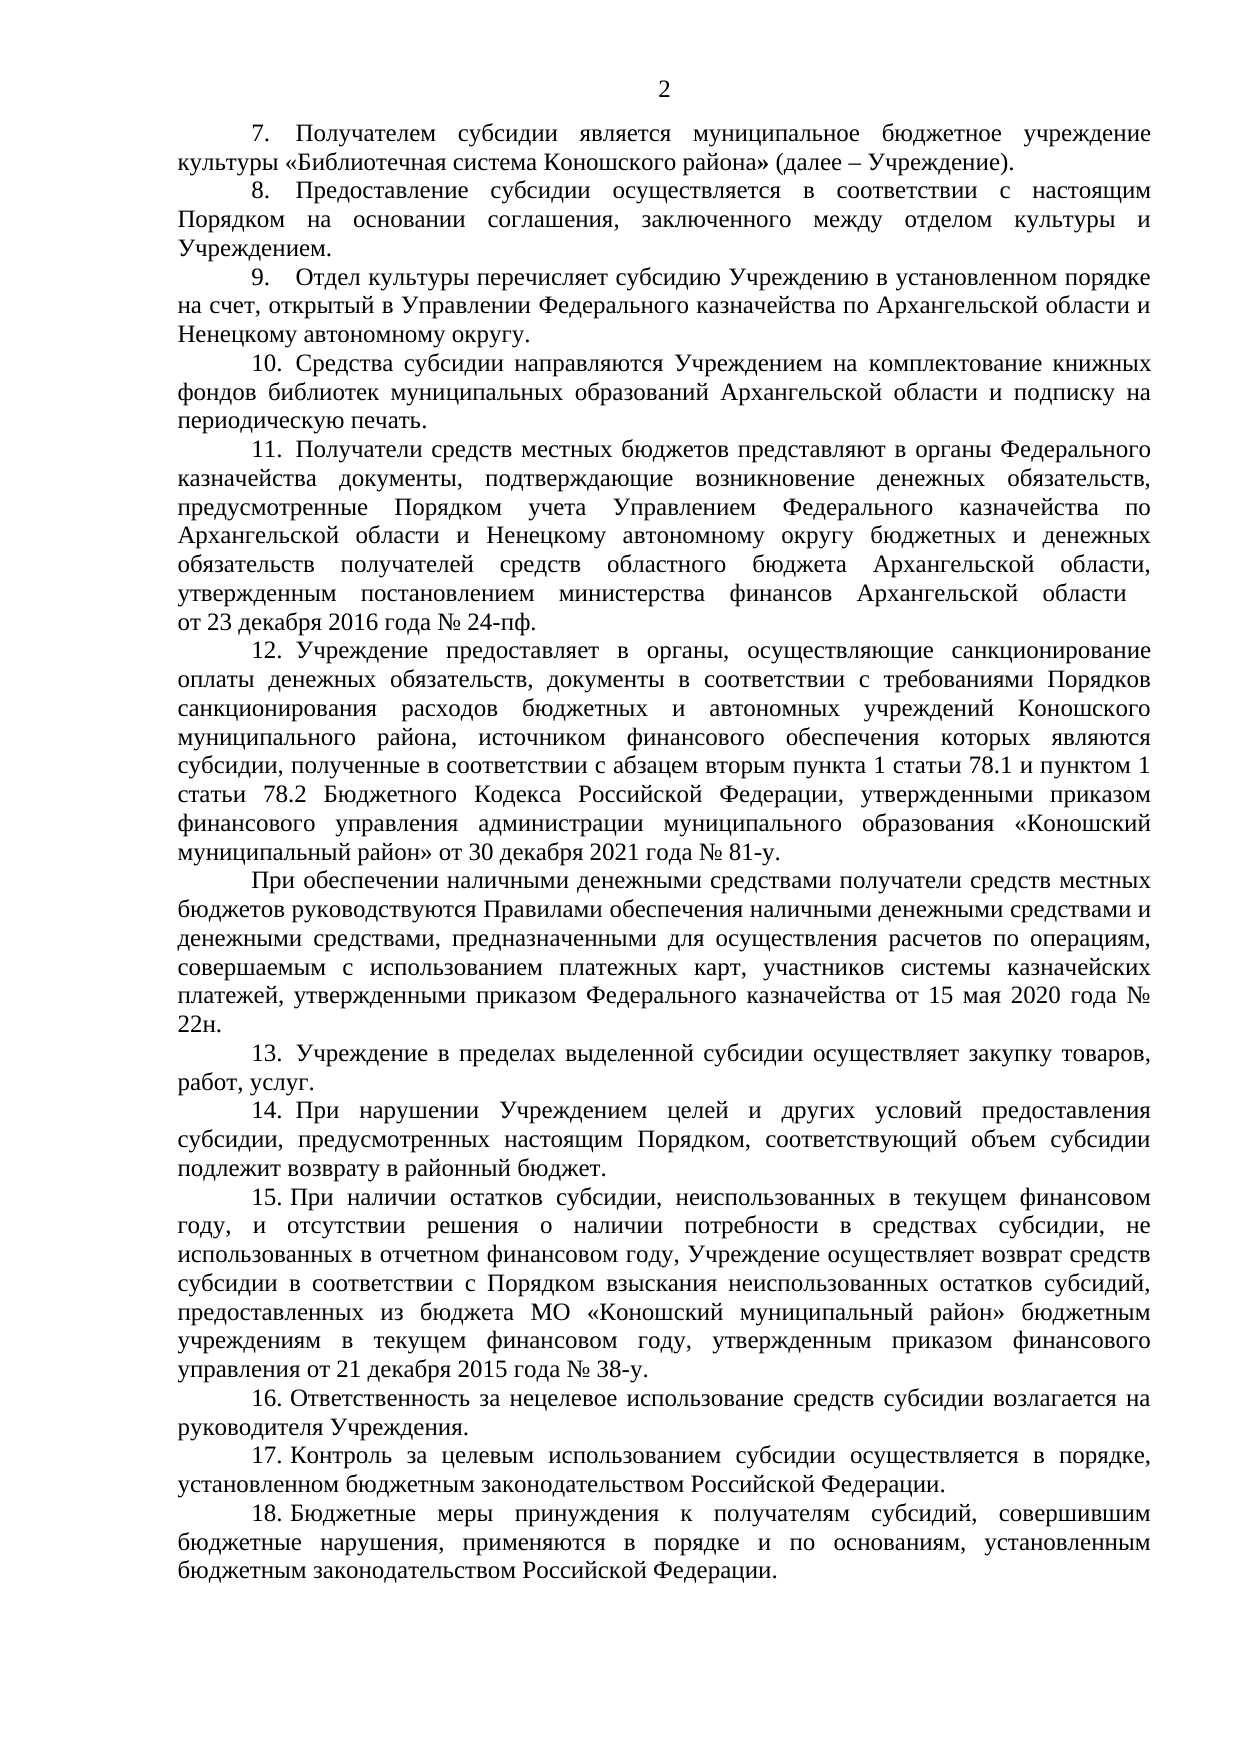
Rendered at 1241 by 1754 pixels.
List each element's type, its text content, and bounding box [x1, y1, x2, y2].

list При нарушении Учреждением целей и других условий предоставления субсидии, предусмотренных настоящим Порядком, соответствующий объем субсидии подлежит возврату в районный бюджет. [177, 1096, 1152, 1182]
list Получателем субсидии является муниципальное бюджетное учреждение культуры «Библиотечная система Коношского района» (далее – Учреждение). [177, 118, 1152, 176]
list Бюджетные меры принуждения к получателям субсидий, совершившим бюджетные нарушения, применяются в порядке и по основаниям, установленным бюджетным законодательством Российской Федерации. [177, 1498, 1152, 1584]
list Ответственность за нецелевое использование средств субсидии возлагается на руководителя Учреждения. [177, 1383, 1152, 1441]
text При обеспечении наличными денежными средствами получатели средств местных бюджетов руководствуются Правилами обеспечения наличными денежными средствами и денежными средствами, предназначенными для осуществления расчетов по операциям, совершаемым с использованием платежных карт, участников системы казначейских платежей, утвержденными приказом Федерального казначейства от 15 мая 2020 года № 22н. [177, 866, 1152, 923]
list При наличии остатков субсидии, неиспользованных в текущем финансовом году, и отсутствии решения о наличии потребности в средствах субсидии, не использованных в отчетном финансовом году, Учреждение осуществляет возврат средств субсидии в соответствии с Порядком взыскания неиспользованных остатков субсидий, предоставленных из бюджета МО «Коношский муниципальный район» бюджетным учреждениям в текущем финансовом году, утвержденным приказом финансового управления от 21 декабря 2015 года № 38-у. [177, 1182, 1152, 1383]
list Средства субсидии направляются Учреждением на комплектование книжных фондов библиотек муниципальных образований Архангельской области и подписку на периодическую печать. [177, 348, 1152, 434]
list Получатели средств местных бюджетов представляют в органы Федерального казначейства документы, подтверждающие возникновение денежных обязательств, предусмотренные Порядком учета Управлением Федерального казначейства по Архангельской области и Ненецкому автономному округу бюджетных и денежных обязательств получателей средств областного бюджета Архангельской области, утвержденным постановлением министерства финансов Архангельской области от 23 декабря 2016 года № 24-пф. [177, 434, 1152, 636]
list Отдел культуры перечисляет субсидию Учреждению в установленном порядке на счет, открытый в Управлении Федерального казначейства по Архангельской области и Ненецкому автономному округу. [177, 262, 1152, 348]
list Учреждение в пределах выделенной субсидии осуществляет закупку товаров, работ, услуг. [177, 1038, 1152, 1096]
list Учреждение предоставляет в органы, осуществляющие санкционирование оплаты денежных обязательств, документы в соответствии с требованиями Порядков санкционирования расходов бюджетных и автономных учреждений Коношского муниципального района, источником финансового обеспечения которых являются субсидии, полученные в соответствии с абзацем вторым пункта 1 статьи 78.1 и пунктом 1 статьи 78.2 Бюджетного Кодекса Российской Федерации, утвержденными приказом финансового управления администрации муниципального образования «Коношский муниципальный район» от 30 декабря 2021 года № 81-у. [177, 636, 1152, 866]
list Контроль за целевым использованием субсидии осуществляется в порядке, установленном бюджетным законодательством Российской Федерации. [177, 1441, 1152, 1498]
list Предоставление субсидии осуществляется в соответствии с настоящим Порядком на основании соглашения, заключенного между отделом культуры и Учреждением. [177, 176, 1152, 262]
text При обеспечении наличными денежными средствами получатели средств местных бюджетов руководствуются Правилами обеспечения наличными денежными средствами и денежными средствами, предназначенными для осуществления расчетов по операциям, совершаемым с использованием платежных карт, участников системы казначейских платежей, утвержденными приказом Федерального казначейства от 15 мая 2020 года № 22н. [177, 981, 1152, 1038]
